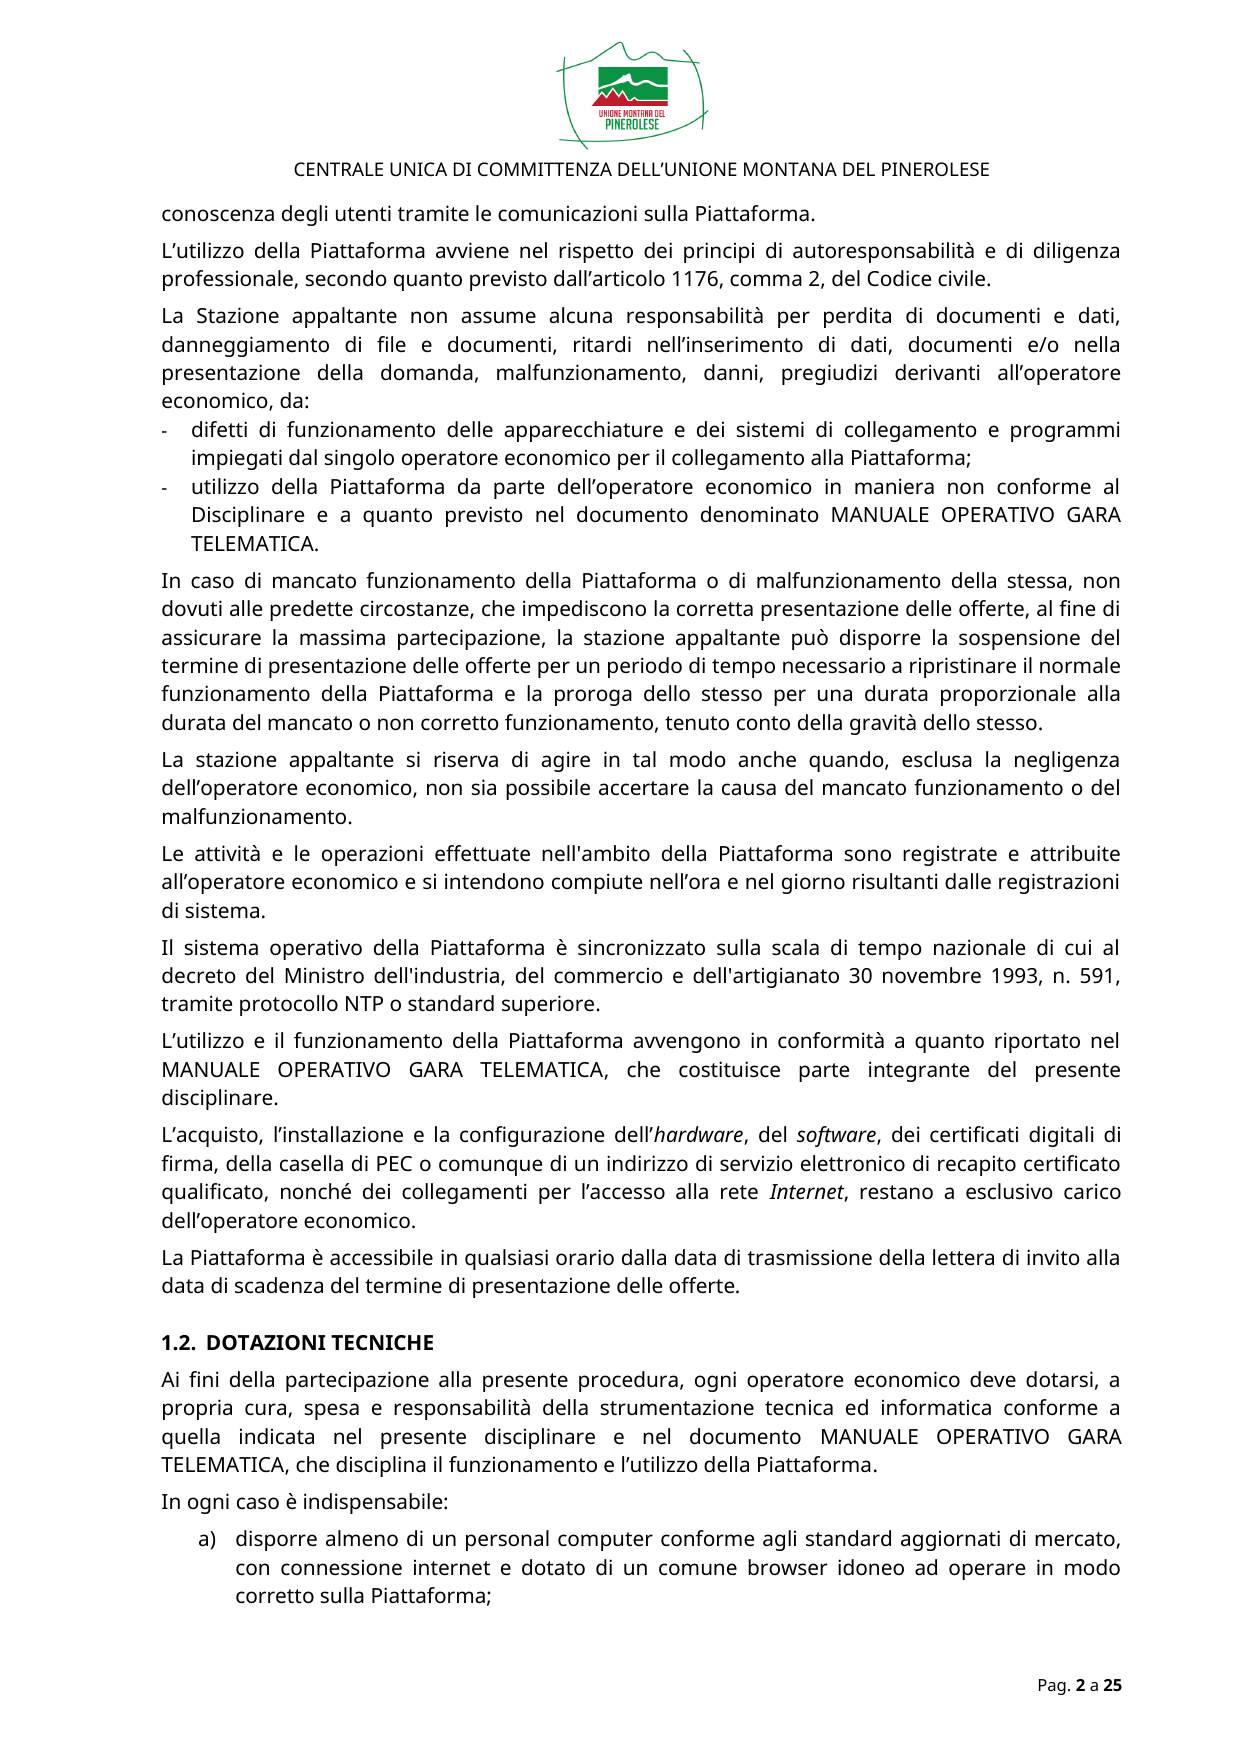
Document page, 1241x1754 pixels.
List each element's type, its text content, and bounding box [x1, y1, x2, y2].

text In caso di mancato funzionamento della Piattaforma o di malfunzionamento della stessa, non dovuti alle predette circostanze, che impediscono la corretta presentazione delle offerte, al fine di assicurare la massima partecipazione, la stazione appaltante può disporre la sospensione del termine di presentazione delle offerte per un periodo di tempo necessario a ripristinare il normale funzionamento della Piattaforma e la proroga dello stesso per una durata proporzionale alla durata del mancato o non corretto funzionamento, tenuto conto della gravità dello stesso. [161, 566, 1122, 736]
text La Piattaforma è accessibile in qualsiasi orario dalla data di trasmissione della lettera di invito alla data di scadenza del termine di presentazione delle offerte. [161, 1243, 1122, 1299]
text In ogni caso è indispensabile: [161, 1487, 1122, 1516]
text L’utilizzo e il funzionamento della Piattaforma avvengono in conformità a quanto riportato nel MANUALE OPERATIVO GARA TELEMATICA, che costituisce parte integrante del presente disciplinare. [161, 1027, 1122, 1112]
text L’utilizzo della Piattaforma avviene nel rispetto dei principi di autoresponsabilità e di diligenza professionale, secondo quanto previsto dall’articolo 1176, comma 2, del Codice civile. [161, 236, 1122, 293]
text Ai fini della partecipazione alla presente procedura, ogni operatore economico deve dotarsi, a propria cura, spesa e responsabilità della strumentazione tecnica ed informatica conforme a quella indicata nel presente disciplinare e nel documento MANUALE OPERATIVO GARA TELEMATICA, che disciplina il funzionamento e l’utilizzo della Piattaforma. [161, 1365, 1122, 1479]
text Le attività e le operazioni effettuate nell'ambito della Piattaforma sono registrate e attribuite all’operatore economico e si intendono compiute nell’ora e nel giorno risultanti dalle registrazioni di sistema. [161, 839, 1122, 924]
text La stazione appaltante si riserva di agire in tal modo anche quando, esclusa la negligenza dell’operatore economico, non sia possibile accertare la causa del mancato funzionamento o del malfunzionamento. [161, 745, 1122, 830]
list difetti di funzionamento delle apparecchiature e dei sistemi di collegamento e programmi impiegati dal singolo operatore economico per il collegamento alla Piattaforma; [161, 415, 1122, 472]
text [161, 199, 1122, 227]
list disporre almeno di un personal computer conforme agli standard aggiornati di mercato, con connessione internet e dotato di un comune browser idoneo ad operare in modo corretto sulla Piattaforma; [198, 1524, 1122, 1609]
subtitle DOTAZIONI TECNICHE [161, 1328, 1122, 1356]
list utilizzo della Piattaforma da parte dell’operatore economico in maniera non conforme al Disciplinare e a quanto previsto nel documento denominato MANUALE OPERATIVO GARA TELEMATICA. [161, 472, 1122, 557]
text La Stazione appaltante non assume alcuna responsabilità per perdita di documenti e dati, danneggiamento di file e documenti, ritardi nell’inserimento di dati, documenti e/o nella presentazione della domanda, malfunzionamento, danni, pregiudizi derivanti all’operatore economico, da: [161, 301, 1122, 415]
text L’acquisto, l’installazione e la configurazione dell’hardware, del software, dei certificati digitali di firma, della casella di PEC o comunque di un indirizzo di servizio elettronico di recapito certificato qualificato, nonché dei collegamenti per l’accesso alla rete Internet, restano a esclusivo carico dell’operatore economico. [161, 1120, 1122, 1234]
text Il sistema operativo della Piattaforma è sincronizzato sulla scala di tempo nazionale di cui al decreto del Ministro dell'industria, del commercio e dell'artigianato 30 novembre 1993, n. 591, tramite protocollo NTP o standard superiore. [161, 933, 1122, 1018]
